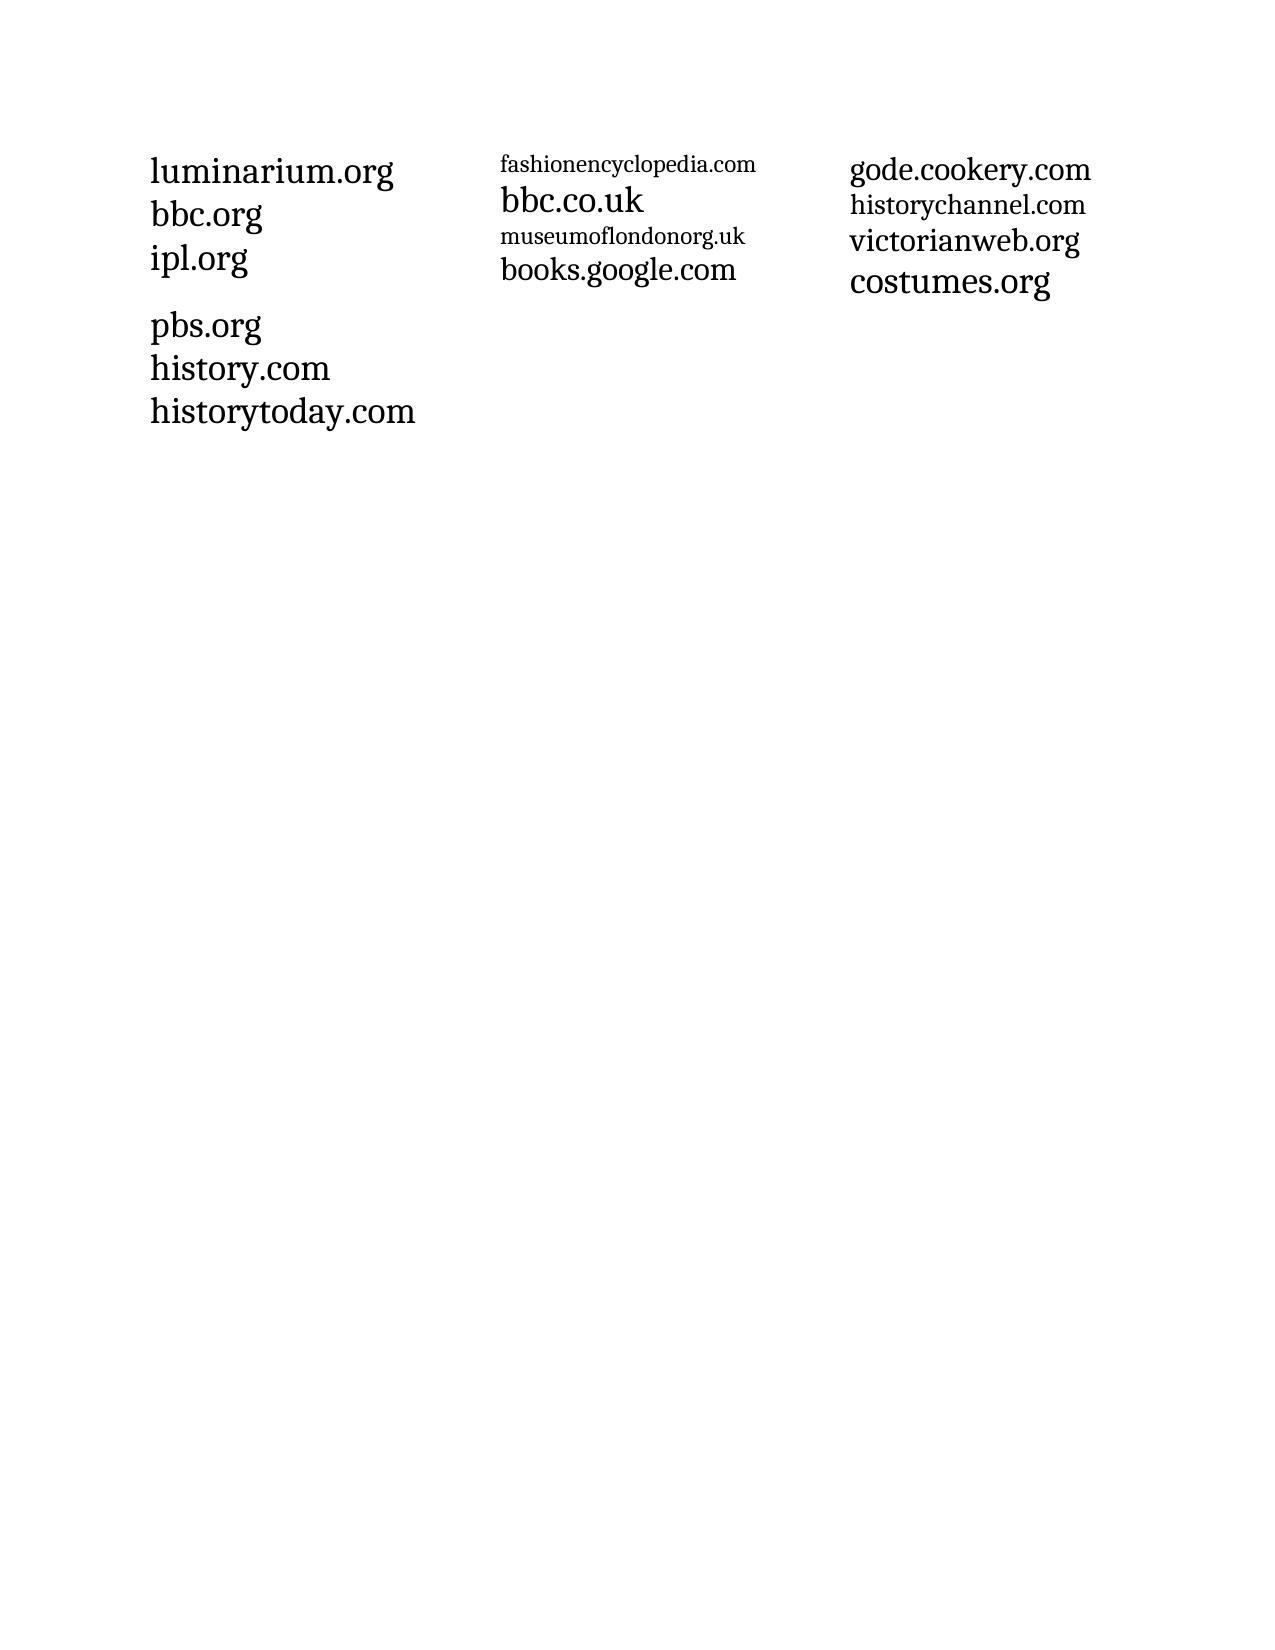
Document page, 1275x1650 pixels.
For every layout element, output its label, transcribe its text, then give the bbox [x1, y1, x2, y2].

text pbs.org [150, 303, 1125, 346]
text museumoflondonorg.uk [500, 222, 775, 251]
text fashionencyclopedia.com [500, 150, 775, 179]
text bbc.org [150, 193, 425, 236]
text bbc.co.uk [500, 179, 775, 222]
text luminarium.org [150, 150, 425, 193]
text history.com [150, 346, 1125, 389]
text historytoday.com [150, 389, 1125, 433]
text victorianweb.org [850, 222, 1125, 260]
text books.google.com [500, 251, 775, 289]
text gode.cookery.com [850, 150, 1125, 188]
text costumes.org [850, 260, 1125, 303]
text ipl.org [150, 236, 425, 279]
text historychannel.com [850, 188, 1125, 222]
